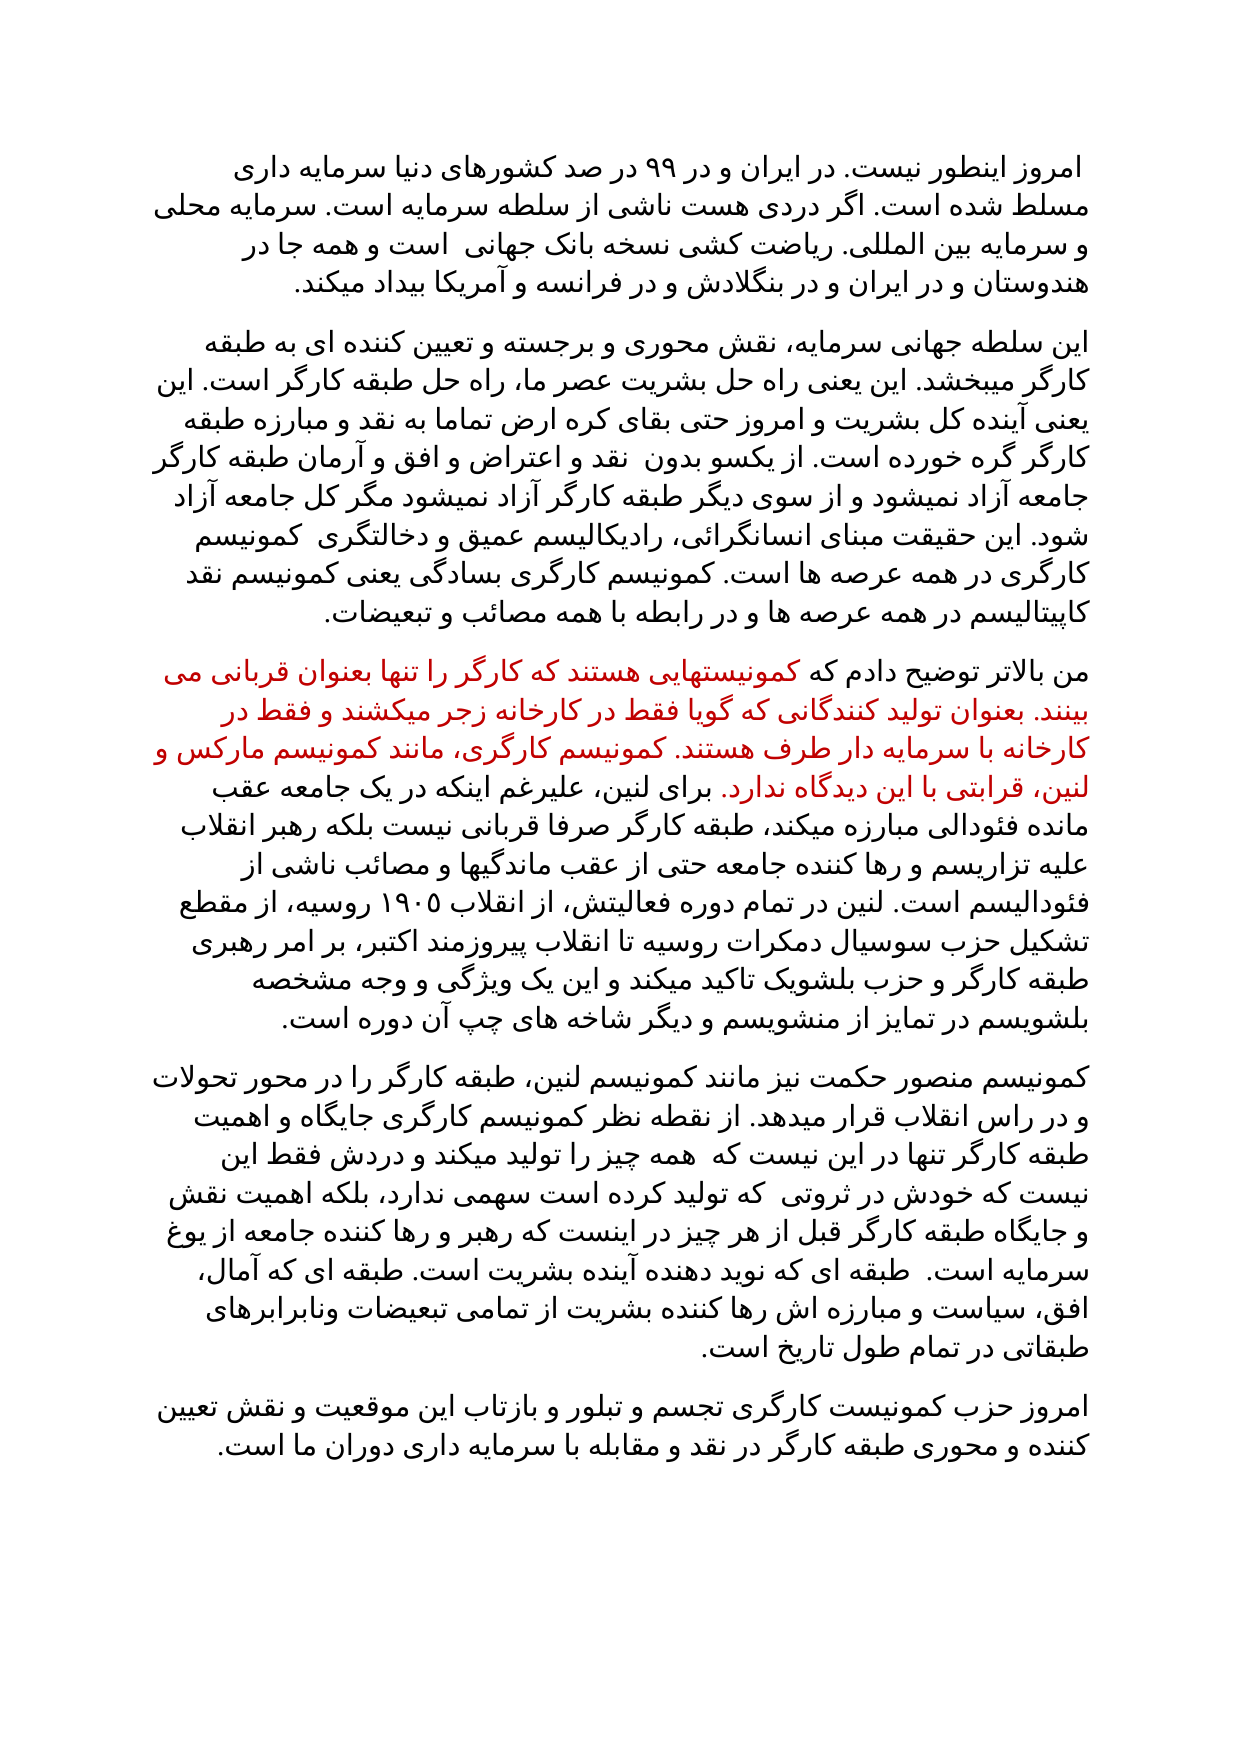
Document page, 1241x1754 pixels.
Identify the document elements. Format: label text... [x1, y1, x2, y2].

text امروز اینطور نیست. در ایران و در ۹۹ در صد کشورهای دنیا سرمایه داری مسلط شده است. اگر دردی هست ناشی از سلطه سرمایه است. سرمایه محلی و سرمایه بین المللی. ریاضت کشی نسخه بانک جهانی است و همه جا در هندوستان و در ایران و در بنگلادش و در فرانسه و آمریکا بیداد میکند. [150, 150, 1090, 299]
text امروز حزب کمونیست کارگری تجسم و تبلور و بازتاب این موقعیت و نقش تعیین کننده و محوری طبقه کارگر در نقد و مقابله با سرمایه داری دوران ما است. [150, 1389, 1090, 1462]
text این سلطه جهانی سرمایه، نقش محوری و برجسته و تعیین کننده ای به طبقه کارگر میبخشد. این یعنی راه حل بشریت عصر ما، راه حل طبقه کارگر است. این یعنی آینده کل بشریت و امروز حتی بقای کره ارض تماما به نقد و مبارزه طبقه کارگر گره خورده است. از یکسو بدون نقد و اعتراض و افق و آرمان طبقه کارگر جامعه آزاد نمیشود و از سوی دیگر طبقه کارگر آزاد نمیشود مگر کل جامعه آزاد شود. این حقیقت مبنای انسانگرائی، رادیکالیسم عمیق و دخالتگری کمونیسم کارگری در همه عرصه ها است. کمونیسم کارگری بسادگی یعنی کمونیسم نقد کاپیتالیسم در همه عرصه ها و در رابطه با همه مصائب و تبعیضات. [150, 325, 1090, 628]
text کمونیسم منصور حکمت نیز مانند کمونیسم لنین، طبقه کارگر را در محور تحولات و در راس انقلاب قرار میدهد. از نقطه نظر کمونیسم کارگری جایگاه و اهمیت طبقه کارگر تنها در این نیست که همه چیز را تولید میکند و دردش فقط این نیست که خودش در ثروتی که تولید کرده است سهمی ندارد، بلکه اهمیت نقش و جایگاه طبقه کارگر قبل از هر چیز در اینست که رهبر و رها کننده جامعه از یوغ سرمایه است. طبقه ای که نوید دهنده آینده بشریت است. طبقه ای که آمال، افق، سیاست و مبارزه اش رها کننده بشریت از تمامی تبعیضات ونابرابرهای طبقاتی در تمام طول تاریخ است. [150, 1060, 1090, 1364]
text من بالاتر توضیح دادم که کمونیستهایی هستند که کارگر را تنها بعنوان قربانی می بینند. بعنوان تولید کنندگانی که گویا فقط در کارخانه زجر میکشند و فقط در کارخانه با سرمایه دار طرف هستند. کمونیسم کارگری، مانند کمونیسم مارکس و لنین، قرابتی با این دیدگاه ندارد. برای لنین، علیرغم اینکه در یک جامعه عقب مانده فئودالی مبارزه میکند، طبقه کارگر صرفا قربانی نیست بلکه رهبر انقلاب علیه تزاریسم و رها کننده جامعه حتی از عقب ماندگیها و مصائب ناشی از فئودالیسم است. لنین در تمام دوره فعالیتش، از انقلاب ١٩٠٥ روسیه، از مقطع تشکیل حزب سوسیال دمکرات روسیه تا انقلاب پیروزمند اکتبر، بر امر رهبری طبقه کارگر و حزب بلشویک تاکید میکند و این یک ویژگی و وجه مشخصه بلشویسم در تمایز از منشویسم و دیگر شاخه های چپ آن دوره است. [150, 654, 1090, 1034]
